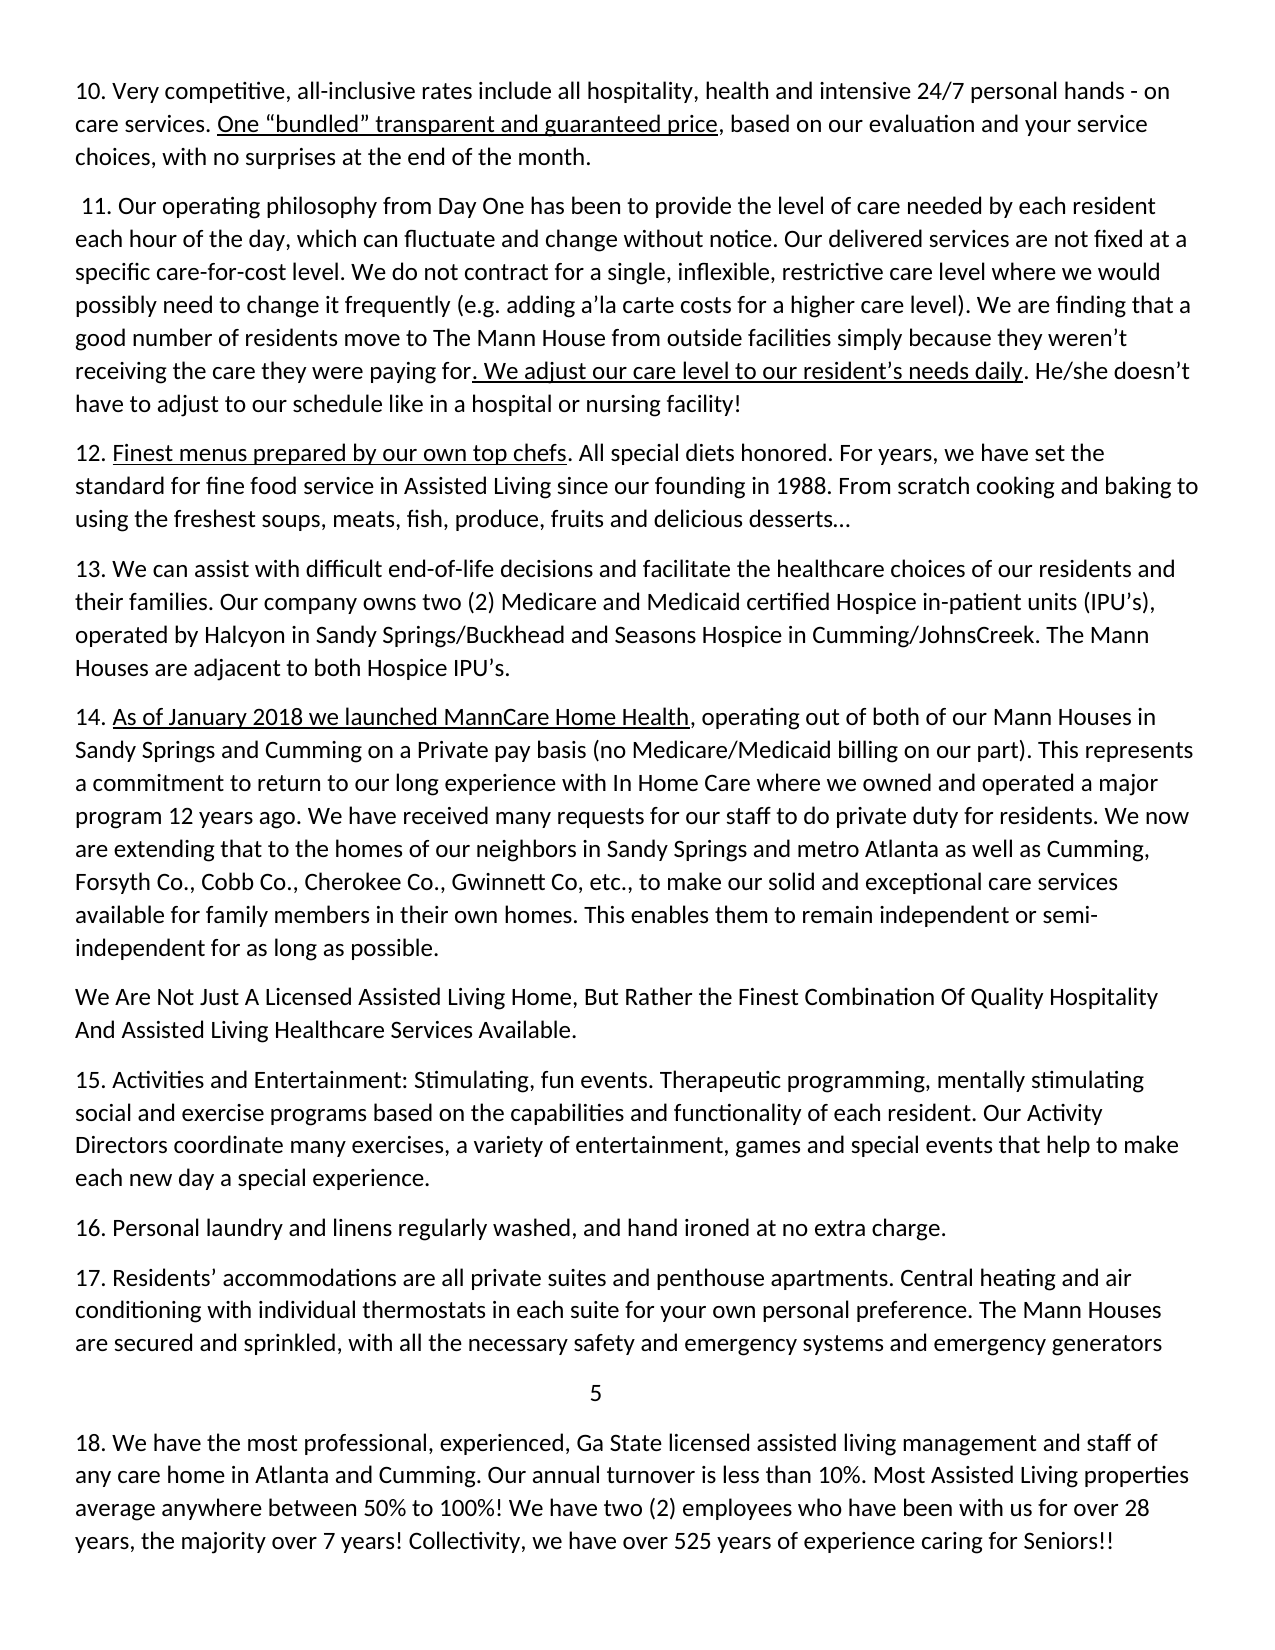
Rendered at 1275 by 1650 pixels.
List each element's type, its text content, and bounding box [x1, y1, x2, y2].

text 13. We can assist with difficult end-of-life decisions and facilitate the healthcare choices of our residents and their families. Our company owns two (2) Medicare and Medicaid certified Hospice in-patient units (IPU’s), operated by Halcyon in Sandy Springs/Buckhead and Seasons Hospice in Cumming/JohnsCreek. The Mann Houses are adjacent to both Hospice IPU’s. [75, 553, 1200, 682]
text 14. As of January 2018 we launched MannCare Home Health, operating out of both of our Mann Houses in Sandy Springs and Cumming on a Private pay basis (no Medicare/Medicaid billing on our part). This represents a commitment to return to our long experience with In Home Care where we owned and operated a major program 12 years ago. We have received many requests for our staff to do private duty for residents. We now are extending that to the homes of our neighbors in Sandy Springs and metro Atlanta as well as Cumming, Forsyth Co., Cobb Co., Cherokee Co., Gwinnett Co, etc., to make our solid and exceptional care services available for family members in their own homes. This enables them to remain independent or semi-independent for as long as possible. [75, 701, 1200, 962]
text 16. Personal laundry and linens regularly washed, and hand ironed at no extra charge. [75, 1212, 1200, 1243]
text 11. Our operating philosophy from Day One has been to provide the level of care needed by each resident each hour of the day, which can fluctuate and change without notice. Our delivered services are not fixed at a specific care-for-cost level. We do not contract for a single, inflexible, restrictive care level where we would possibly need to change it frequently (e.g. adding a’la carte costs for a higher care level). We are finding that a good number of residents move to The Mann House from outside facilities simply because they weren’t receiving the care they were paying for. We adjust our care level to our resident’s needs daily. He/she doesn’t have to adjust to our schedule like in a hospital or nursing facility! [75, 190, 1200, 418]
text 17. Residents’ accommodations are all private suites and penthouse apartments. Central heating and air conditioning with individual thermostats in each suite for your own personal preference. The Mann Houses are secured and sprinkled, with all the necessary safety and emergency systems and emergency generators [75, 1262, 1200, 1358]
text We Are Not Just A Licensed Assisted Living Home, But Rather the Finest Combination Of Quality Hospitality And Assisted Living Healthcare Services Available. [75, 981, 1200, 1045]
text 18. We have the most professional, experienced, Ga State licensed assisted living management and staff of any care home in Atlanta and Cumming. Our annual turnover is less than 10%. Most Assisted Living properties average anywhere between 50% to 100%! We have two (2) employees who have been with us for over 28 years, the majority over 7 years! Collectivity, we have over 525 years of experience caring for Seniors!! [75, 1427, 1200, 1556]
text 10. Very competitive, all-inclusive rates include all hospitality, health and intensive 24/7 personal hands - on care services. One “bundled” transparent and guaranteed price, based on our evaluation and your service choices, with no surprises at the end of the month. [75, 75, 1200, 171]
text 15. Activities and Entertainment: Stimulating, fun events. Therapeutic programming, mentally stimulating social and exercise programs based on the capabilities and functionality of each resident. Our Activity Directors coordinate many exercises, a variety of entertainment, games and special events that help to make each new day a special experience. [75, 1064, 1200, 1193]
text 12. Finest menus prepared by our own top chefs. All special diets honored. For years, we have set the standard for fine food service in Assisted Living since our founding in 1988. From scratch cooking and baking to using the freshest soups, meats, fish, produce, fruits and delicious desserts… [75, 437, 1200, 534]
text 5 [75, 1377, 1200, 1408]
